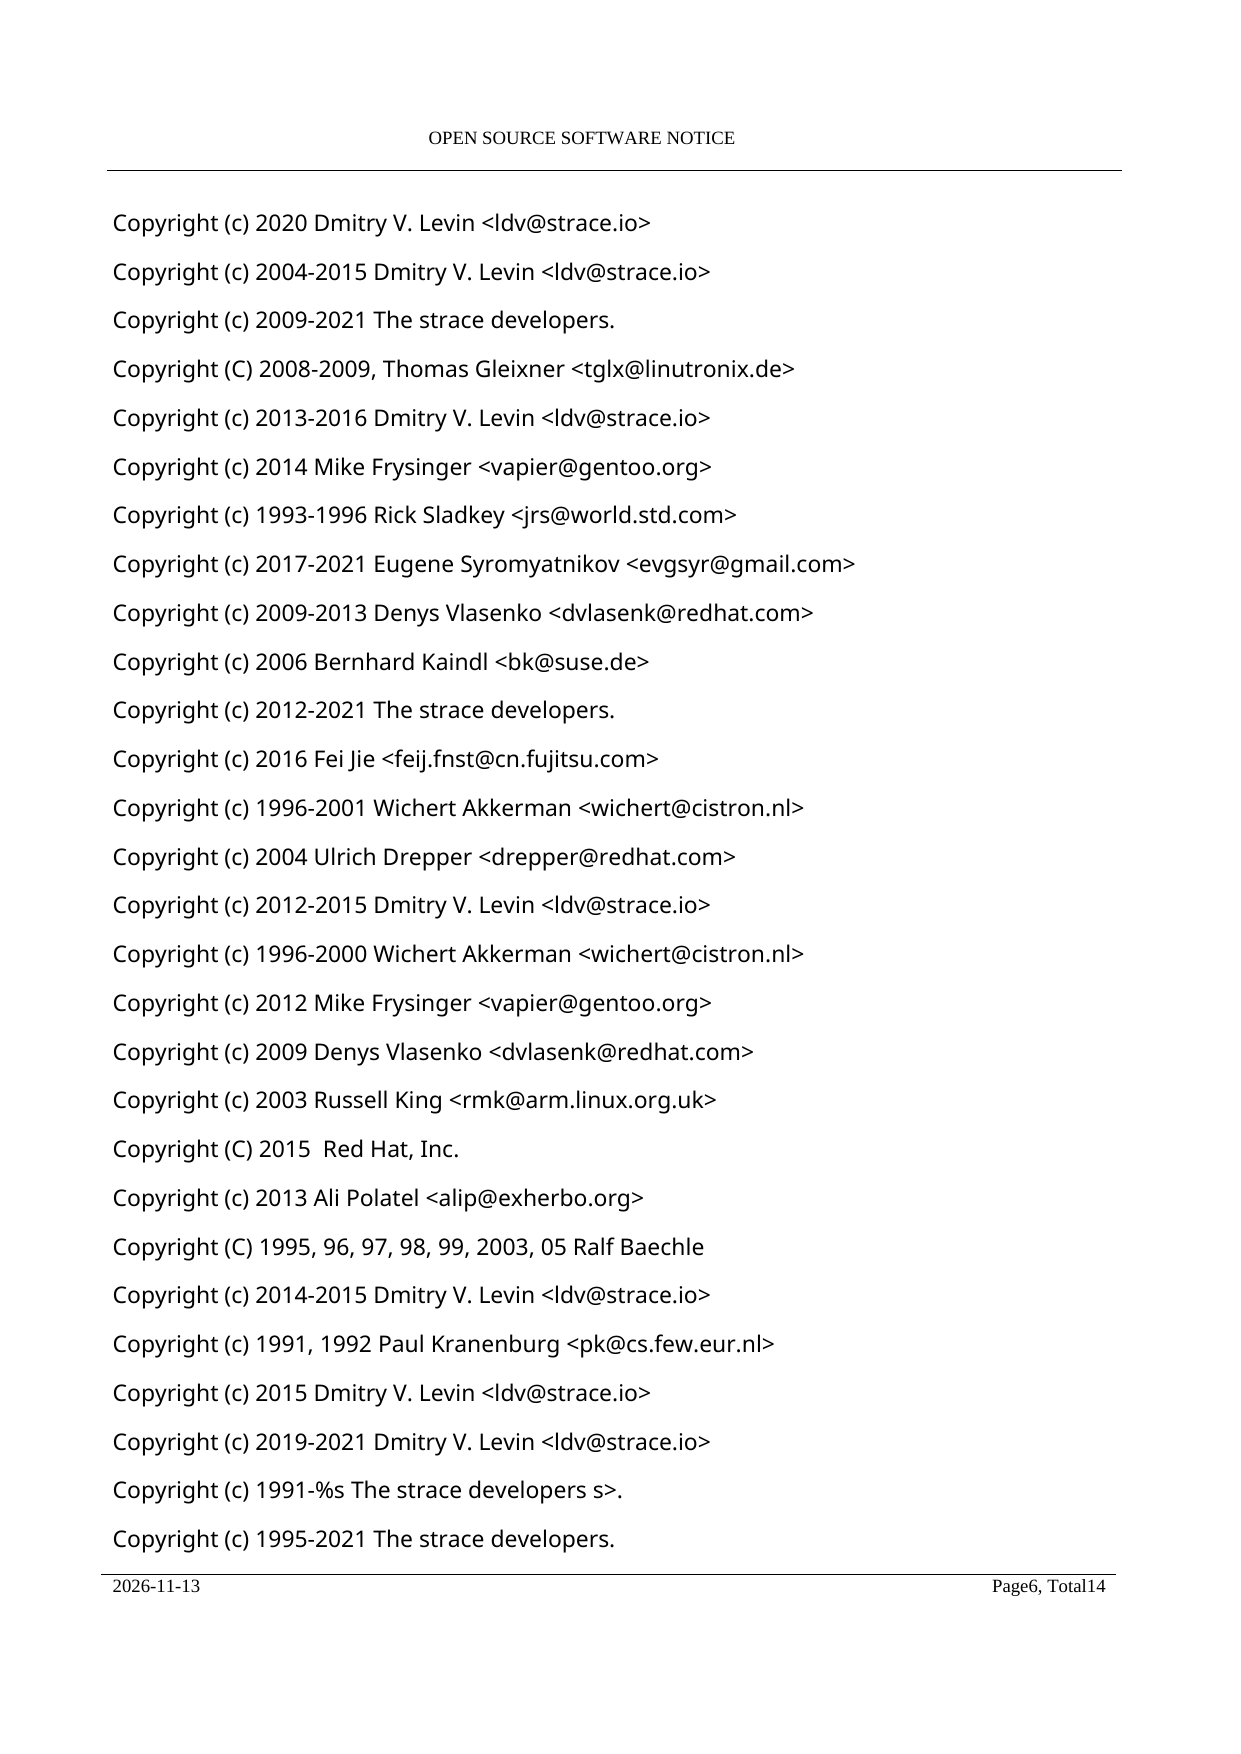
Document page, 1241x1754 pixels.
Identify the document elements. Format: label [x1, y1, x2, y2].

text [112, 206, 1128, 1555]
